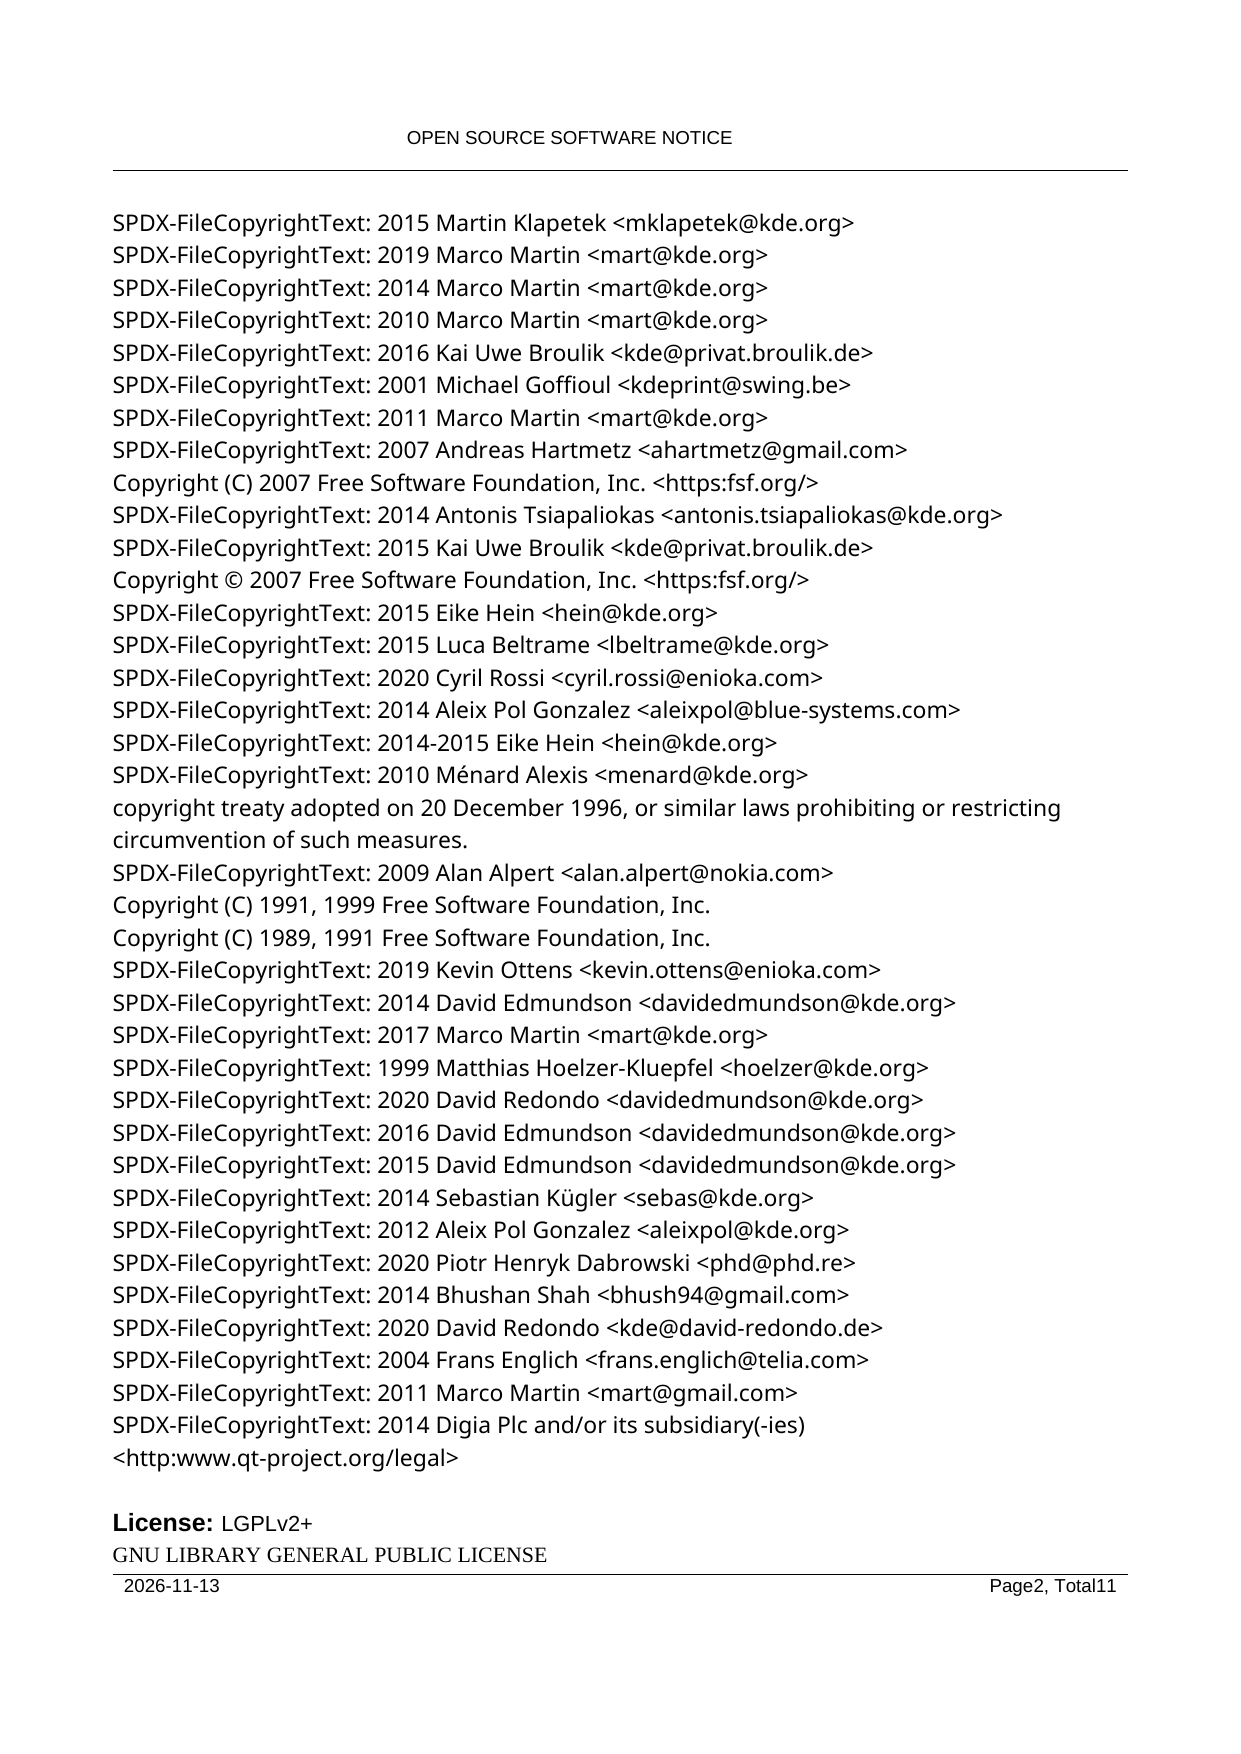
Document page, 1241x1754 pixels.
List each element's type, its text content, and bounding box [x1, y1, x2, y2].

text License: LGPLv2+ [112, 1506, 1128, 1539]
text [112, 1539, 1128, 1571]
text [112, 206, 1128, 1506]
